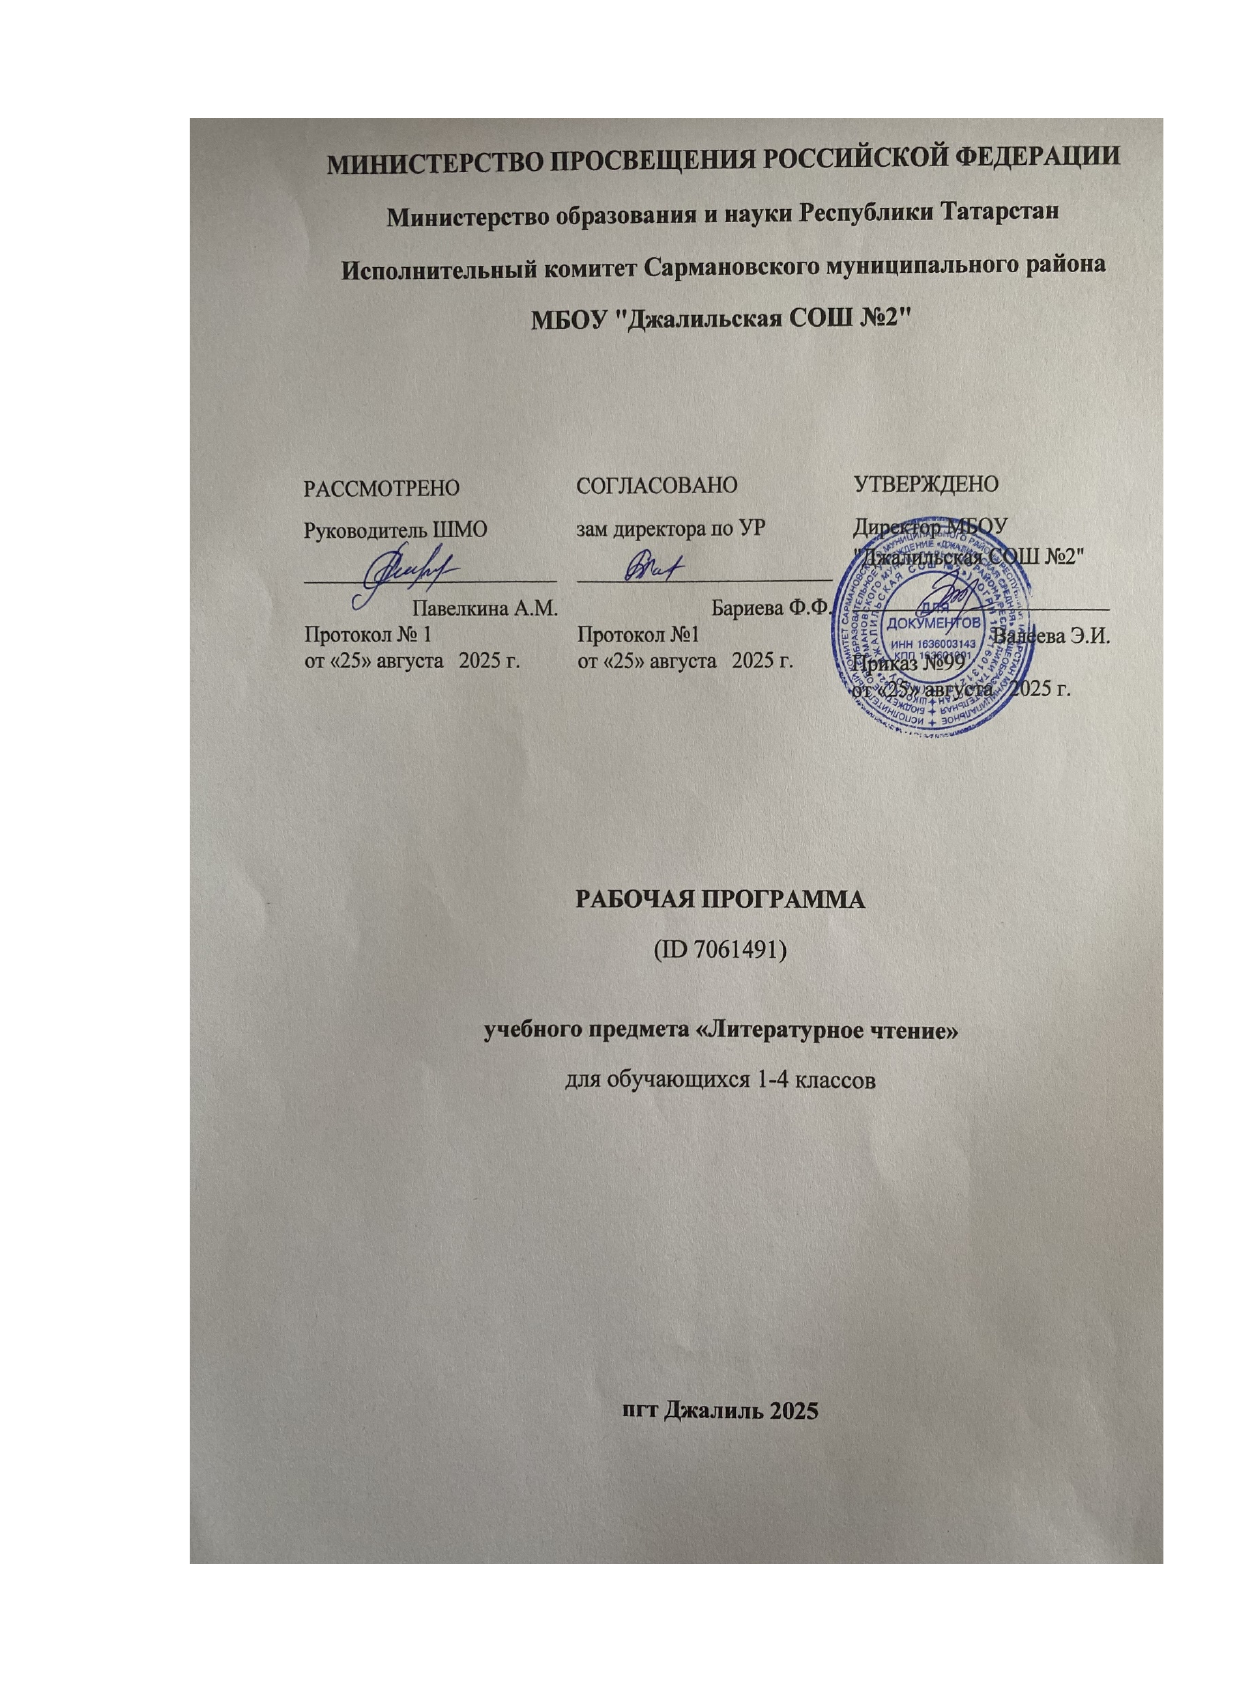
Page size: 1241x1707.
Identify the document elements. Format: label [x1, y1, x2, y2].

picture [189, 118, 1164, 1564]
